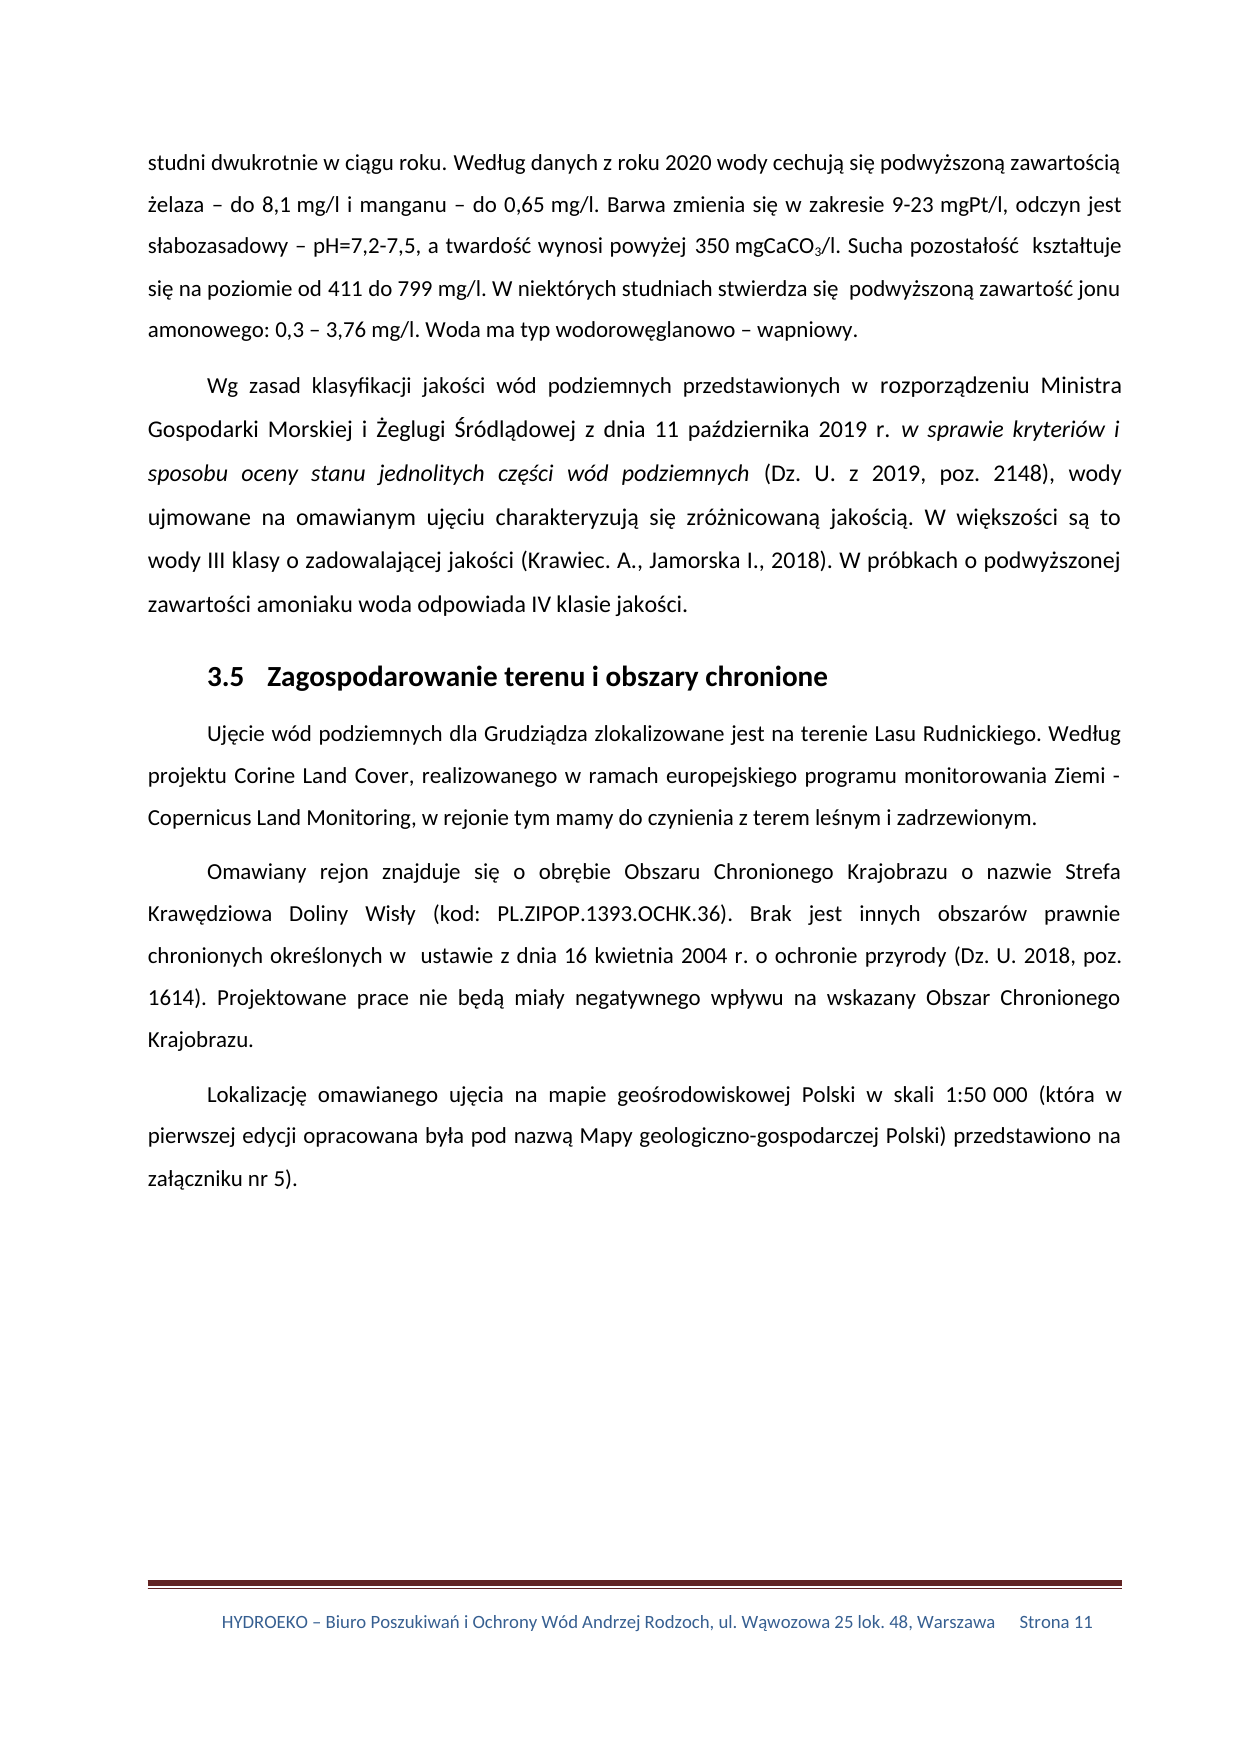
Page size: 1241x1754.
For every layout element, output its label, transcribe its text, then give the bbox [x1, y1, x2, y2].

text Ujęcie wód podziemnych dla Grudziądza zlokalizowane jest na terenie Lasu Rudnickiego. Według projektu Corine Land Cover, realizowanego w ramach europejskiego programu monitorowania Ziemi - Copernicus Land Monitoring, w rejonie tym mamy do czynienia z terem leśnym i zadrzewionym. [148, 719, 1122, 831]
text Lokalizację omawianego ujęcia na mapie geośrodowiskowej Polski w skali 1:50 000 (która w pierwszej edycji opracowana była pod nazwą Mapy geologiczno-gospodarczej Polski) przedstawiono na załączniku nr 5). [148, 1080, 1122, 1192]
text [148, 148, 1122, 344]
subtitle Zagospodarowanie terenu i obszary chronione [207, 658, 1122, 694]
text Omawiany rejon znajduje się o obrębie Obszaru Chronionego Krajobrazu o nazwie Strefa Krawędziowa Doliny Wisły (kod: PL.ZIPOP.1393.OCHK.36). Brak jest innych obszarów prawnie chronionych określonych w ustawie z dnia 16 kwietnia 2004 r. o ochronie przyrody (Dz. U. 2018, poz. 1614). Projektowane prace nie będą miały negatywnego wpływu na wskazany Obszar Chronionego Krajobrazu. [148, 857, 1122, 1053]
text Wg zasad klasyfikacji jakości wód podziemnych przedstawionych w rozporządzeniu Ministra Gospodarki Morskiej i Żeglugi Śródlądowej z dnia 11 października 2019 r. w sprawie kryteriów i sposobu oceny stanu jednolitych części wód podziemnych (Dz. U. z 2019, poz. 2148), wody ujmowane na omawianym ujęciu charakteryzują się zróżnicowaną jakością. W większości są to wody III klasy o zadowalającej jakości (Krawiec. A., Jamorska I., 2018). W próbkach o podwyższonej zawartości amoniaku woda odpowiada IV klasie jakości. [148, 370, 1122, 619]
